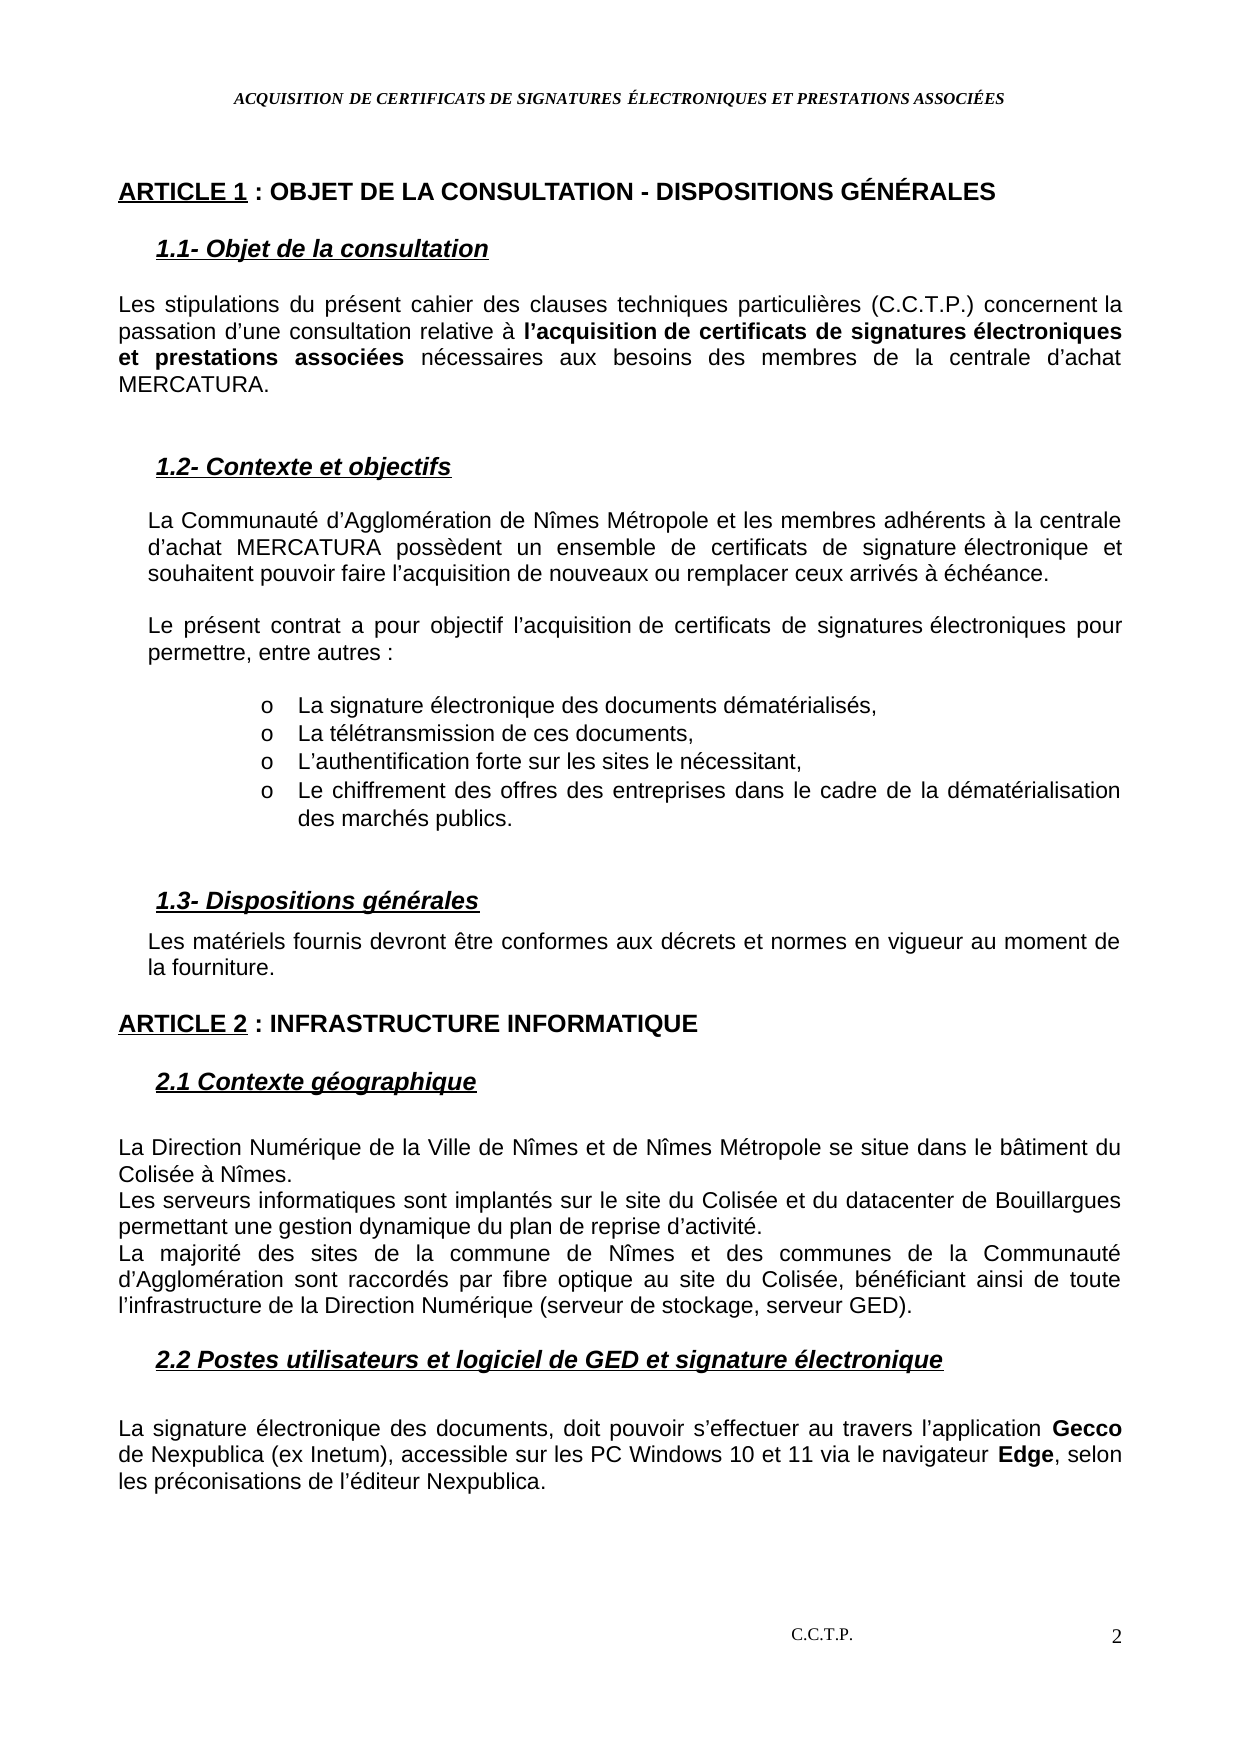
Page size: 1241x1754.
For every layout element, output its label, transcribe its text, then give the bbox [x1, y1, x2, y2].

subtitle 2.1 Contexte géographique [156, 1067, 1122, 1095]
list La télétransmission de ces documents, [260, 720, 1122, 748]
subtitle 1.1- Objet de la consultation [156, 234, 1122, 263]
subtitle 1.2- Contexte et objectifs [156, 452, 1122, 481]
list Le chiffrement des offres des entreprises dans le cadre de la dématérialisation des marchés publics. [260, 777, 1122, 831]
text Le présent contrat a pour objectif l’acquisition de certificats de signatures électroniques pour permettre, entre autres : [148, 612, 1122, 665]
list La signature électronique des documents dématérialisés, [260, 692, 1122, 720]
subtitle 1.3- Dispositions générales [156, 886, 1122, 915]
subtitle ARTICLE 1 : Objet de la consultation - Dispositions générales [118, 176, 1122, 205]
text La majorité des sites de la commune de Nîmes et des communes de la Communauté d’Agglomération sont raccordés par fibre optique au site du Colisée, bénéficiant ainsi de toute l’infrastructure de la Direction Numérique (serveur de stockage, serveur GED). [118, 1239, 1122, 1319]
text La Communauté d’Agglomération de Nîmes Métropole et les membres adhérents à la centrale d’achat MERCATURA possèdent un ensemble de certificats de signature électronique et souhaitent pouvoir faire l’acquisition de nouveaux ou remplacer ceux arrivés à échéance. [148, 507, 1122, 586]
text Les matériels fournis devront être conformes aux décrets et normes en vigueur au moment de la fourniture. [148, 928, 1122, 980]
text La signature électronique des documents, doit pouvoir s’effectuer au travers l’application Gecco de Nexpublica (ex Inetum), accessible sur les PC Windows 10 et 11 via le navigateur Edge, selon les préconisations de l’éditeur Nexpublica. [118, 1415, 1122, 1494]
text Les stipulations du présent cahier des clauses techniques particulières (C.C.T.P.) concernent la passation d’une consultation relative à l’acquisition de certificats de signatures électroniques et prestations associées nécessaires aux besoins des membres de la centrale d’achat MERCATURA. [118, 291, 1122, 397]
list L’authentification forte sur les sites le nécessitant, [260, 748, 1122, 777]
text La Direction Numérique de la Ville de Nîmes et de Nîmes Métropole se situe dans le bâtiment du Colisée à Nîmes. [118, 1134, 1122, 1187]
subtitle 2.2 Postes utilisateurs et logiciel de GED et signature électronique [156, 1345, 1122, 1374]
subtitle ARTICLE 2 : INFRASTRUCTURE INFORMATIQUE [118, 1009, 1122, 1038]
text Les serveurs informatiques sont implantés sur le site du Colisée et du datacenter de Bouillargues permettant une gestion dynamique du plan de reprise d’activité. [118, 1187, 1122, 1239]
